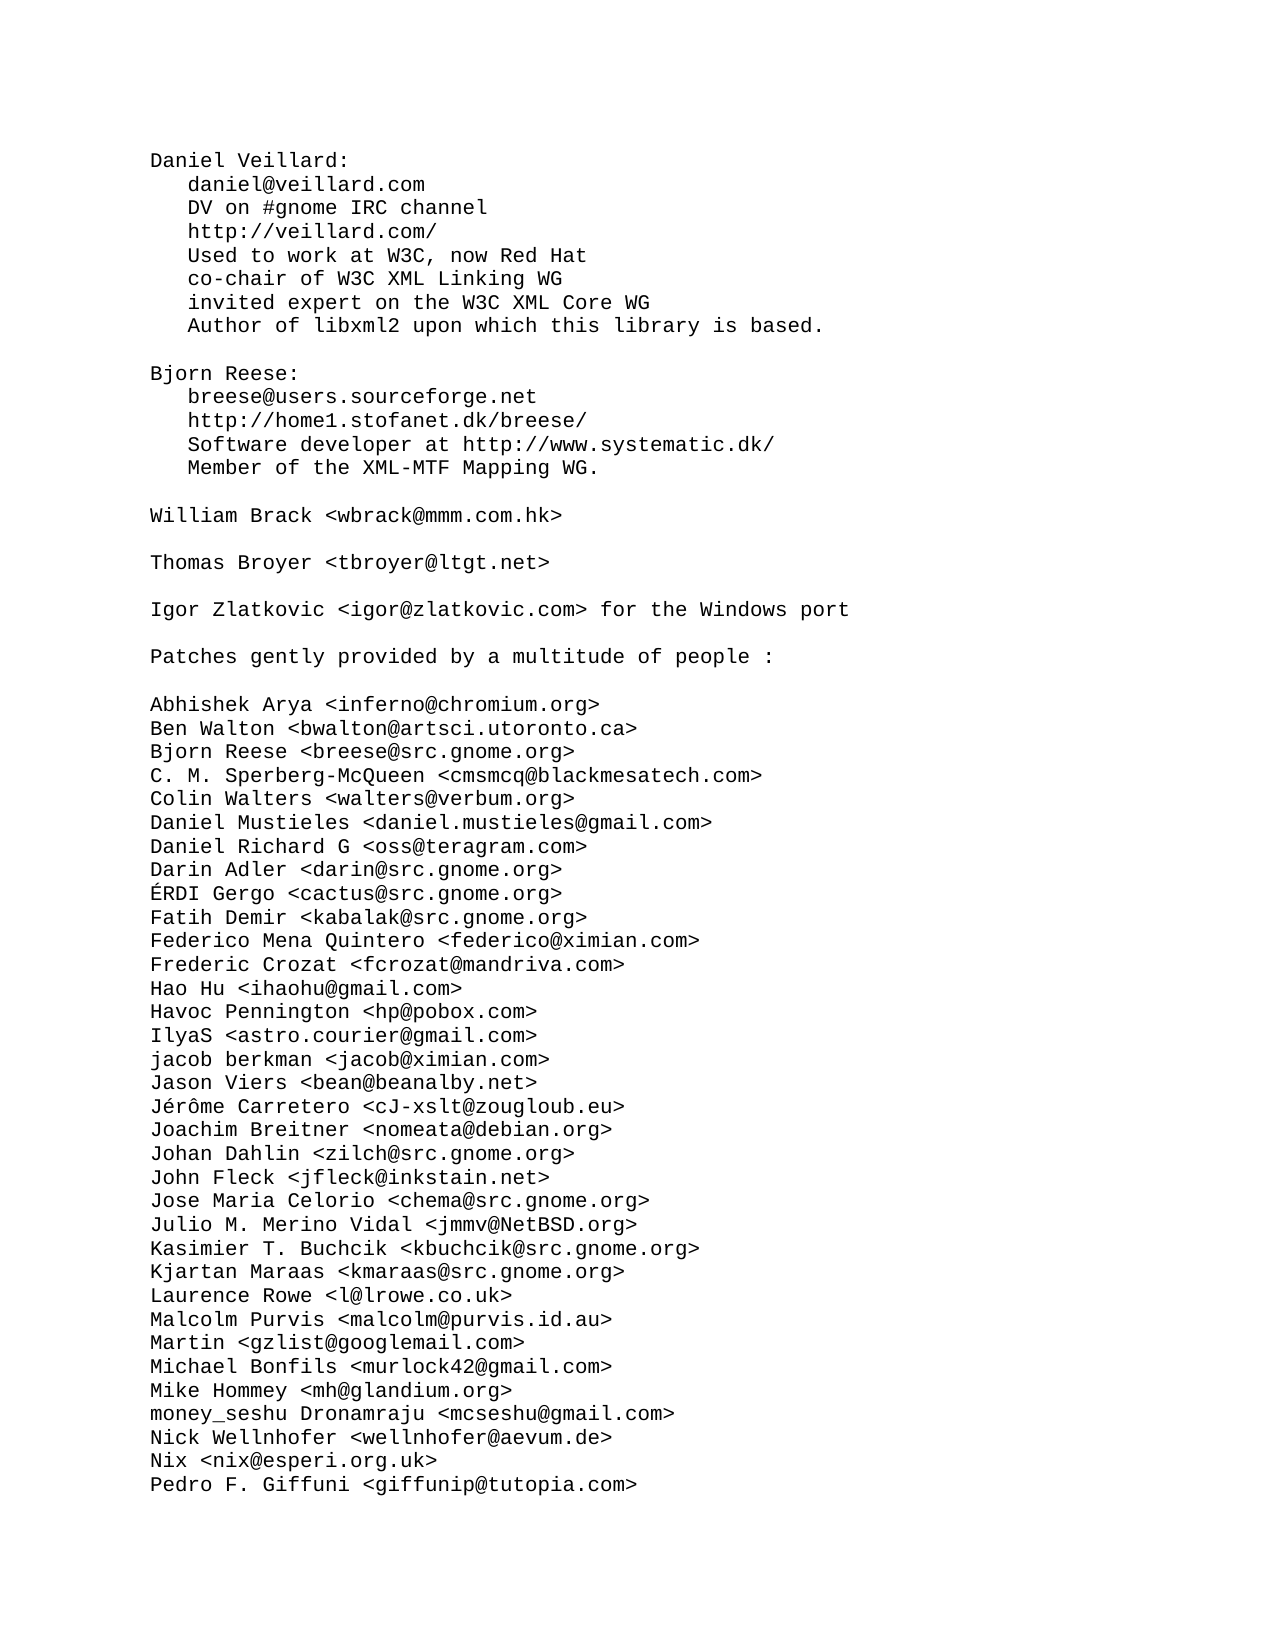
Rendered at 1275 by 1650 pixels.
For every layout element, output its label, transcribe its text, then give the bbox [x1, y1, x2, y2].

text Author of libxml2 upon which this library is based. [150, 316, 1125, 339]
text Bjorn Reese <breese@src.gnome.org> [150, 741, 1125, 765]
text money_seshu Dronamraju <mcseshu@gmail.com> [150, 1403, 1125, 1427]
text Laurence Rowe <l@lrowe.co.uk> [150, 1285, 1125, 1309]
text Jérôme Carretero <cJ-xslt@zougloub.eu> [150, 1096, 1125, 1119]
text Julio M. Merino Vidal <jmmv@NetBSD.org> [150, 1214, 1125, 1238]
text http://veillard.com/ [150, 221, 1125, 244]
text Bjorn Reese: [150, 363, 1125, 386]
text invited expert on the W3C XML Core WG [150, 292, 1125, 316]
text Joachim Breitner <nomeata@debian.org> [150, 1119, 1125, 1143]
text Kasimier T. Buchcik <kbuchcik@src.gnome.org> [150, 1238, 1125, 1261]
text Patches gently provided by a multitude of people : [150, 647, 1125, 670]
text Mike Hommey <mh@glandium.org> [150, 1379, 1125, 1403]
text John Fleck <jfleck@inkstain.net> [150, 1167, 1125, 1190]
text http://home1.stofanet.dk/breese/ [150, 410, 1125, 434]
text Igor Zlatkovic <igor@zlatkovic.com> for the Windows port [150, 599, 1125, 623]
text Pedro F. Giffuni <giffunip@tutopia.com> [150, 1474, 1125, 1498]
text jacob berkman <jacob@ximian.com> [150, 1048, 1125, 1072]
text Colin Walters <walters@verbum.org> [150, 788, 1125, 812]
text Daniel Richard G <oss@teragram.com> [150, 836, 1125, 859]
text Michael Bonfils <murlock42@gmail.com> [150, 1356, 1125, 1379]
text Nix <nix@esperi.org.uk> [150, 1451, 1125, 1474]
text DV on #gnome IRC channel [150, 197, 1125, 221]
text Thomas Broyer <tbroyer@ltgt.net> [150, 552, 1125, 576]
text Nick Wellnhofer <wellnhofer@aevum.de> [150, 1427, 1125, 1451]
text Jason Viers <bean@beanalby.net> [150, 1072, 1125, 1096]
text Jose Maria Celorio <chema@src.gnome.org> [150, 1190, 1125, 1214]
text co-chair of W3C XML Linking WG [150, 268, 1125, 292]
text William Brack <wbrack@mmm.com.hk> [150, 505, 1125, 528]
text Fatih Demir <kabalak@src.gnome.org> [150, 907, 1125, 930]
text Abhishek Arya <inferno@chromium.org> [150, 694, 1125, 717]
text Used to work at W3C, now Red Hat [150, 244, 1125, 268]
text breese@users.sourceforge.net [150, 386, 1125, 410]
text Daniel Mustieles <daniel.mustieles@gmail.com> [150, 812, 1125, 836]
text Federico Mena Quintero <federico@ximian.com> [150, 930, 1125, 954]
text Darin Adler <darin@src.gnome.org> [150, 859, 1125, 883]
text IlyaS <astro.courier@gmail.com> [150, 1025, 1125, 1048]
text Johan Dahlin <zilch@src.gnome.org> [150, 1143, 1125, 1167]
text C. M. Sperberg-McQueen <cmsmcq@blackmesatech.com> [150, 765, 1125, 788]
text Kjartan Maraas <kmaraas@src.gnome.org> [150, 1261, 1125, 1285]
text daniel@veillard.com [150, 174, 1125, 197]
text Frederic Crozat <fcrozat@mandriva.com> [150, 954, 1125, 978]
text Havoc Pennington <hp@pobox.com> [150, 1001, 1125, 1025]
text Malcolm Purvis <malcolm@purvis.id.au> [150, 1309, 1125, 1332]
text Member of the XML-MTF Mapping WG. [150, 457, 1125, 481]
text Daniel Veillard: [150, 150, 1125, 174]
text Software developer at http://www.systematic.dk/ [150, 434, 1125, 457]
text Martin <gzlist@googlemail.com> [150, 1332, 1125, 1356]
text Hao Hu <ihaohu@gmail.com> [150, 978, 1125, 1001]
text ÉRDI Gergo <cactus@src.gnome.org> [150, 883, 1125, 907]
text Ben Walton <bwalton@artsci.utoronto.ca> [150, 717, 1125, 741]
